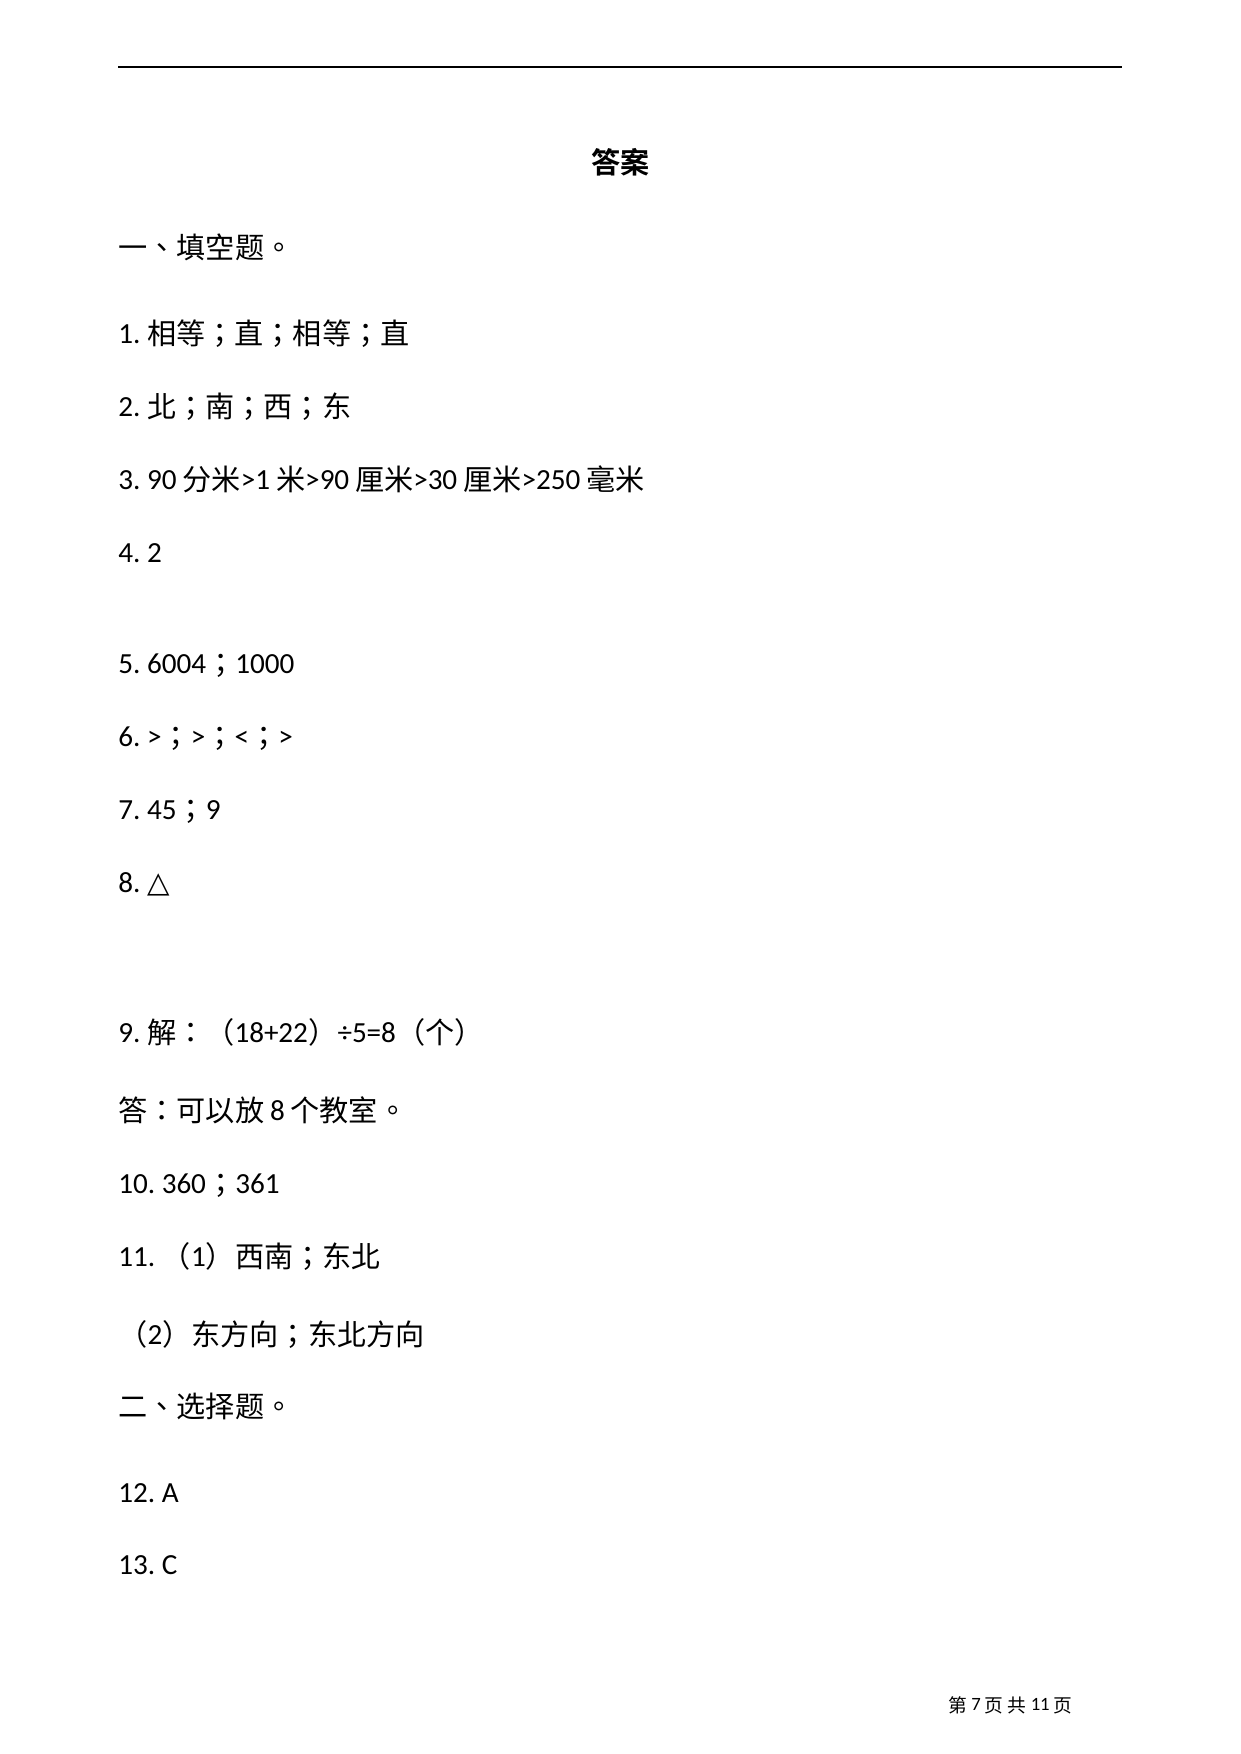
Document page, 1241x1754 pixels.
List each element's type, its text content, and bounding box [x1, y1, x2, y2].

text 7. 45；9 [118, 777, 1122, 842]
text 1. 相等；直；相等；直 [118, 300, 1122, 365]
text 13. C [118, 1532, 1122, 1597]
text 10. 360；361 [118, 1150, 1122, 1215]
text 2. 北；南；西；东 [118, 373, 1122, 438]
text 9. 解：（18+22）÷5=8（个） 答：可以放8个教室。 [118, 999, 1122, 1142]
text 5. 6004；1000 [118, 631, 1122, 696]
text 11. （1）西南；东北 （2）东方向；东北方向 [118, 1223, 1122, 1366]
text 二、选择题。 [118, 1374, 1122, 1439]
text 一、填空题。 [118, 215, 1122, 280]
text 3. 90分米>1米>90厘米>30厘米>250毫米 [118, 446, 1122, 511]
text 6. >；>；<；> [118, 704, 1122, 769]
text 4. 2 [118, 519, 1122, 584]
text 答案 [118, 129, 1122, 194]
text 12. A [118, 1459, 1122, 1524]
text 8. △ [118, 849, 1122, 992]
